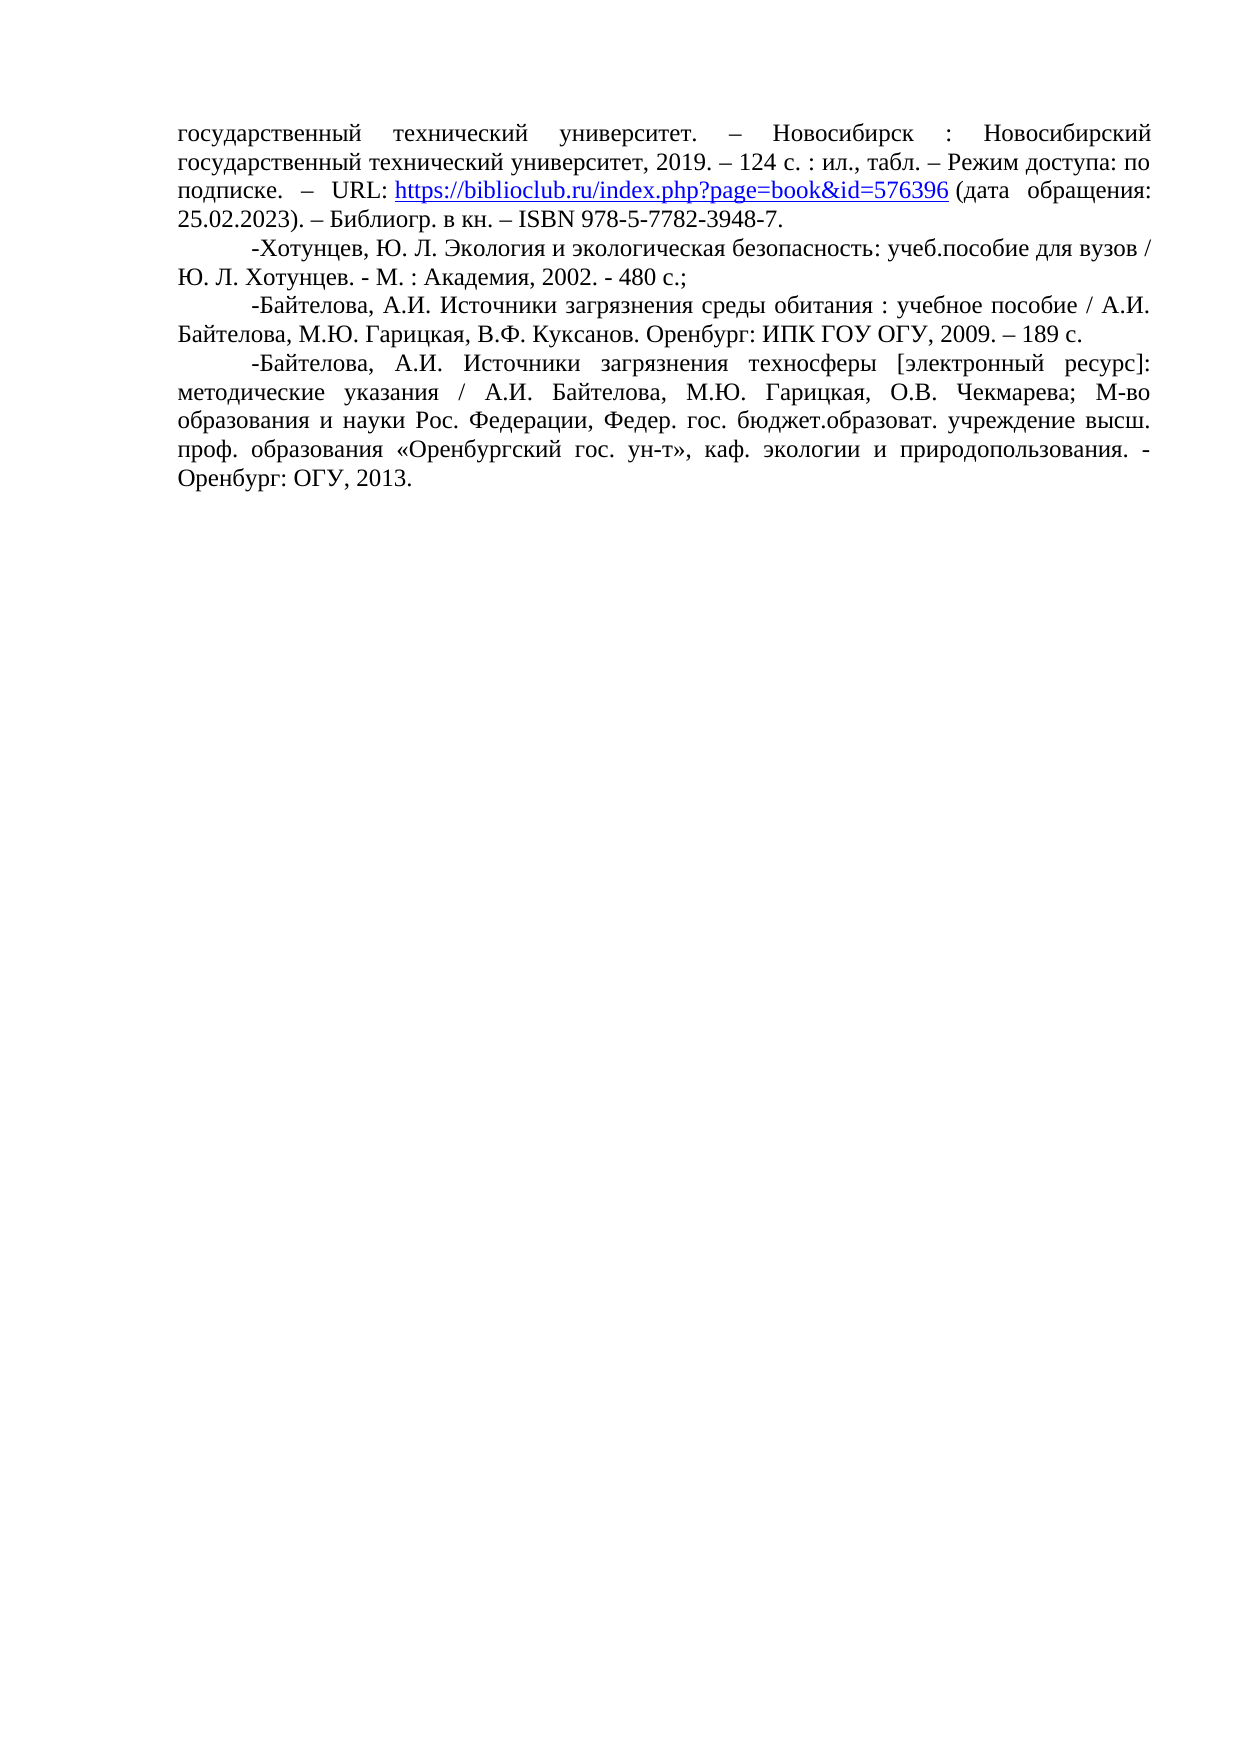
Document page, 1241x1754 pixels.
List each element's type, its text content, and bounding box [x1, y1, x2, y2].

text -Хотунцев, Ю. Л. Экология и экологическая безопасность: учеб.пособие для вузов / Ю. Л. Хотунцев. - М. : Академия, 2002. - 480 с.; [177, 233, 1152, 291]
text -Байтелова, А.И. Источники загрязнения среды обитания : учебное пособие / А.И. Байтелова, М.Ю. Гарицкая, В.Ф. Куксанов. Оренбург: ИПК ГОУ ОГУ, 2009. – 189 с. [177, 291, 1152, 348]
text -Байтелова, А.И. Источники загрязнения техносферы [электронный ресурс]: методические указания / А.И. Байтелова, М.Ю. Гарицкая, О.В. Чекмарева; М-во образования и науки Рос. Федерации, Федер. гос. бюджет.образоват. учреждение высш. проф. образования «Оренбургский гос. ун-т», каф. экологии и природопользования. - Оренбург: ОГУ, 2013. [177, 348, 1152, 492]
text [177, 118, 1152, 233]
